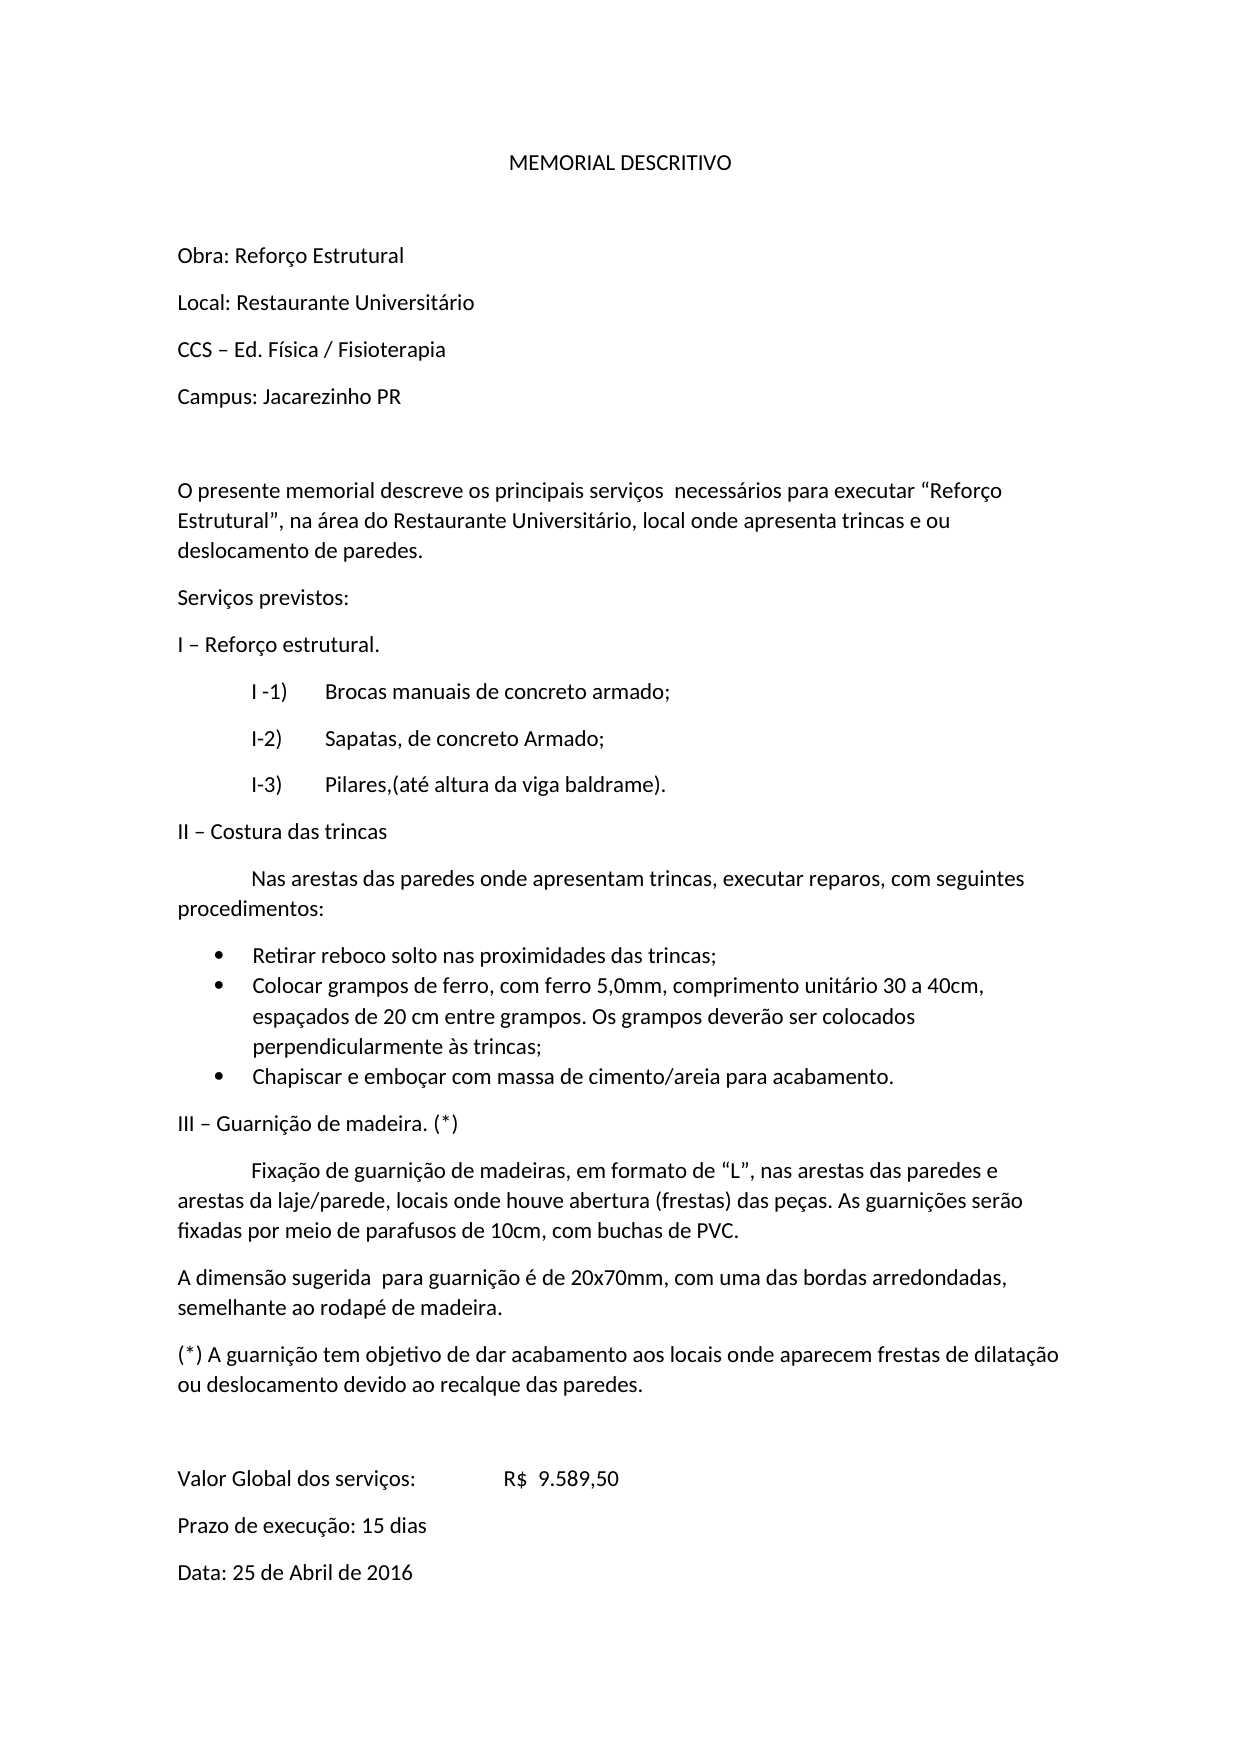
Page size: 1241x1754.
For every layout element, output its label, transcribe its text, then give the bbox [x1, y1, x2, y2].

text Serviços previstos: [177, 583, 1063, 611]
text Local: Restaurante Universitário [177, 288, 1063, 316]
text Nas arestas das paredes onde apresentam trincas, executar reparos, com seguintes procedimentos: [177, 864, 1063, 922]
text I-3) Pilares,(até altura da viga baldrame). [177, 771, 1063, 798]
text II – Costura das trincas [177, 817, 1063, 845]
text III – Guarnição de madeira. (*) [177, 1109, 1063, 1137]
text I-2) Sapatas, de concreto Armado; [177, 724, 1063, 752]
text O presente memorial descreve os principais serviços necessários para executar “Reforço Estrutural”, na área do Restaurante Universitário, local onde apresenta trincas e ou deslocamento de paredes. [177, 476, 1063, 564]
text Valor Global dos serviços: R$ 9.589,50 [177, 1464, 1063, 1492]
text Obra: Reforço Estrutural [177, 241, 1063, 269]
text Data: 25 de Abril de 2016 [177, 1558, 1063, 1586]
text Fixação de guarnição de madeiras, em formato de “L”, nas arestas das paredes e arestas da laje/parede, locais onde houve abertura (frestas) das peças. As guarnições serão fixadas por meio de parafusos de 10cm, com buchas de PVC. [177, 1156, 1063, 1244]
list Chapiscar e emboçar com massa de cimento/areia para acabamento. [215, 1062, 1063, 1090]
text A dimensão sugerida para guarnição é de 20x70mm, com uma das bordas arredondadas, semelhante ao rodapé de madeira. [177, 1263, 1063, 1321]
text MEMORIAL DESCRITIVO [177, 148, 1063, 176]
text Campus: Jacarezinho PR [177, 382, 1063, 410]
text I -1) Brocas manuais de concreto armado; [177, 677, 1063, 705]
list Colocar grampos de ferro, com ferro 5,0mm, comprimento unitário 30 a 40cm, espaçados de 20 cm entre grampos. Os grampos deverão ser colocados perpendicularmente às trincas; [215, 972, 1063, 1060]
text I – Reforço estrutural. [177, 630, 1063, 658]
list Retirar reboco solto nas proximidades das trincas; [215, 941, 1063, 969]
text CCS – Ed. Física / Fisioterapia [177, 335, 1063, 363]
text (*) A guarnição tem objetivo de dar acabamento aos locais onde aparecem frestas de dilatação ou deslocamento devido ao recalque das paredes. [177, 1340, 1063, 1398]
text Prazo de execução: 15 dias [177, 1511, 1063, 1539]
